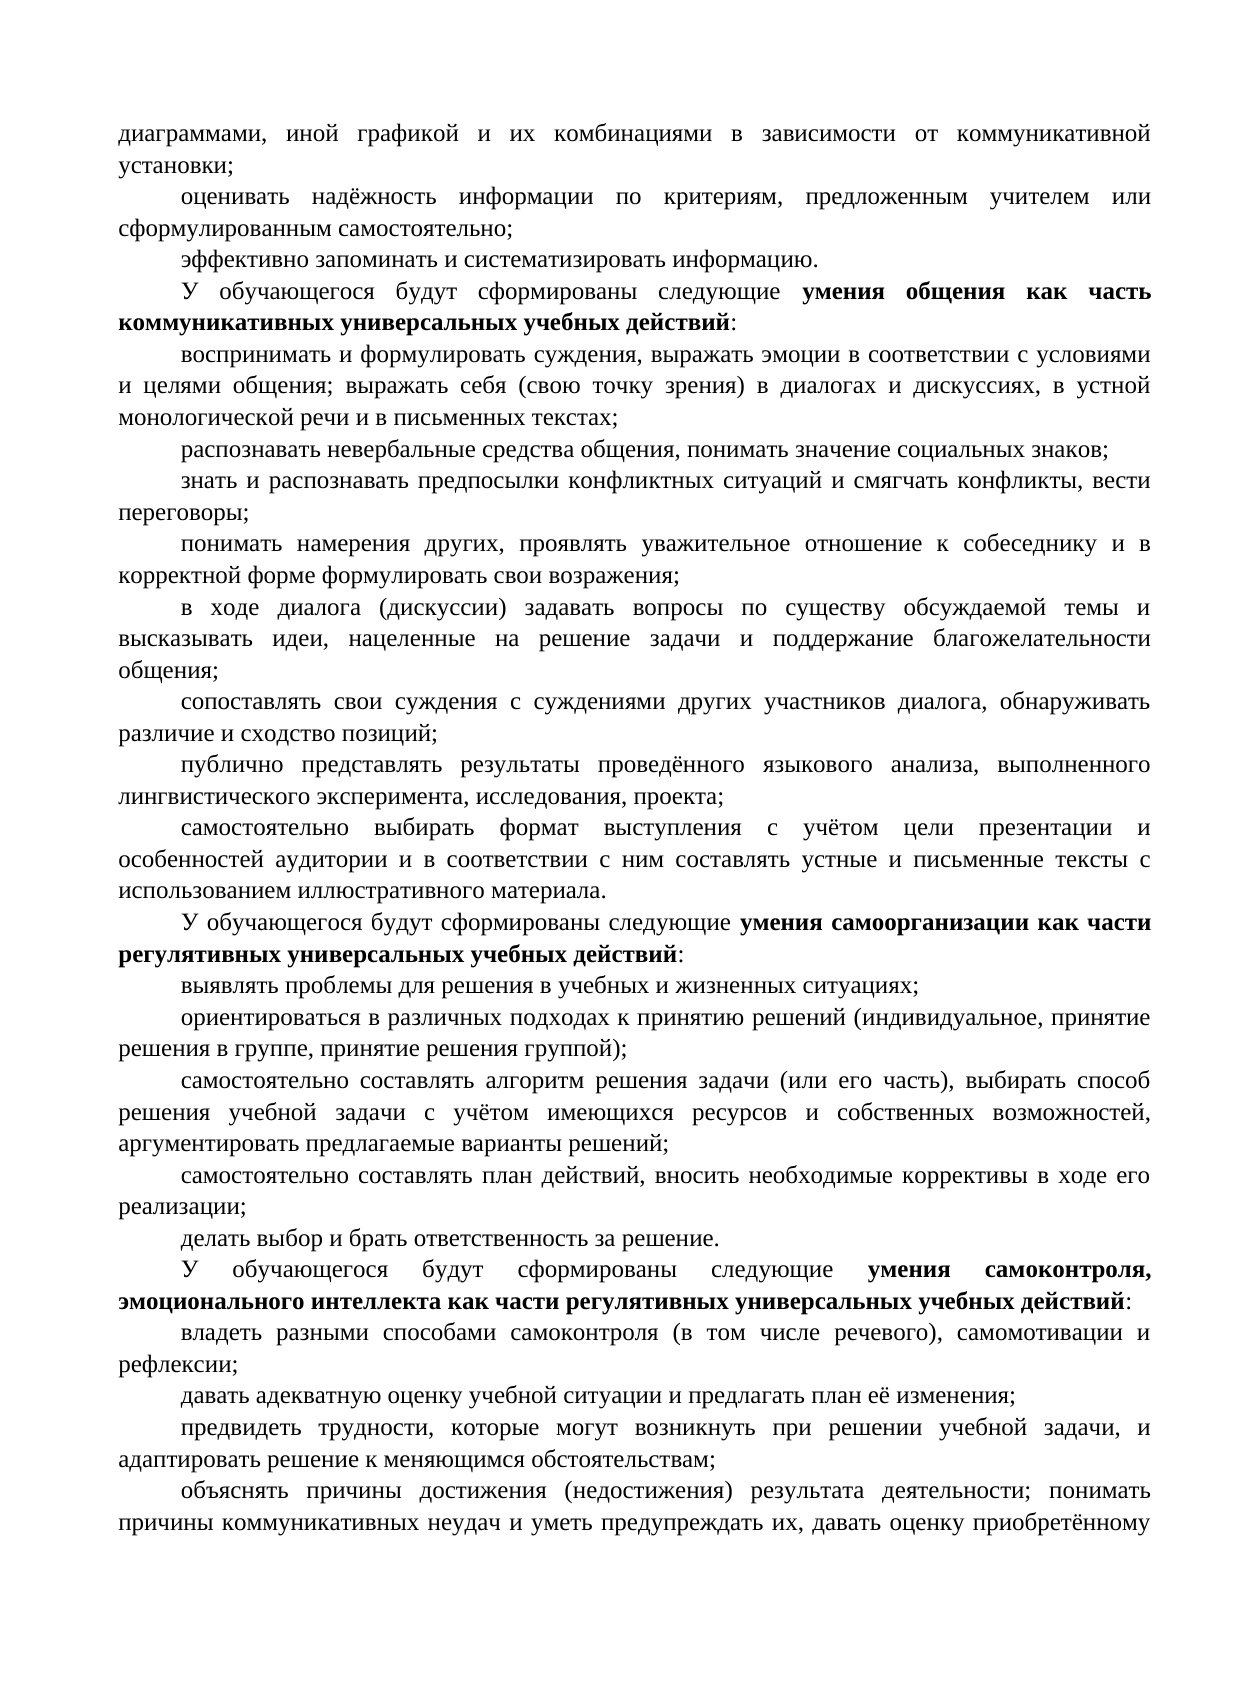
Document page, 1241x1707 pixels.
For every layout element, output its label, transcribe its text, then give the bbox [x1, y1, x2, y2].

text У обучающегося будут сформированы следующие умения самоорганизации как части регулятивных универсальных учебных действий: [118, 907, 1152, 967]
text сопоставлять свои суждения с суждениями других участников диалога, обнаруживать различие и сходство позиций; [118, 686, 1152, 747]
text выявлять проблемы для решения в учебных и жизненных ситуациях; [118, 970, 1152, 999]
text знать и распознавать предпосылки конфликтных ситуаций и смягчать конфликты, вести переговоры; [118, 465, 1152, 526]
text эффективно запоминать и систематизировать информацию. [118, 244, 1152, 273]
text У обучающегося будут сформированы следующие умения общения как часть коммуникативных универсальных учебных действий: [118, 276, 1152, 336]
text владеть разными способами самоконтроля (в том числе речевого), самомотивации и рефлексии; [118, 1317, 1152, 1378]
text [118, 118, 1152, 178]
text понимать намерения других, проявлять уважительное отношение к собеседнику и в корректной форме формулировать свои возражения; [118, 528, 1152, 589]
text давать адекватную оценку учебной ситуации и предлагать план её изменения; [118, 1381, 1152, 1409]
text предвидеть трудности, которые могут возникнуть при решении учебной задачи, и адаптировать решение к меняющимся обстоятельствам; [118, 1412, 1152, 1472]
text самостоятельно составлять план действий, вносить необходимые коррективы в ходе его реализации; [118, 1160, 1152, 1220]
text делать выбор и брать ответственность за решение. [118, 1223, 1152, 1252]
text в ходе диалога (дискуссии) задавать вопросы по существу обсуждаемой темы и высказывать идеи, нацеленные на решение задачи и поддержание благожелательности общения; [118, 592, 1152, 683]
text самостоятельно выбирать формат выступления с учётом цели презентации и особенностей аудитории и в соответствии с ним составлять устные и письменные тексты с использованием иллюстративного материала. [118, 812, 1152, 904]
text ориентироваться в различных подходах к принятию решений (индивидуальное, принятие решения в группе, принятие решения группой); [118, 1002, 1152, 1062]
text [118, 1475, 1152, 1536]
text публично представлять результаты проведённого языкового анализа, выполненного лингвистического эксперимента, исследования, проекта; [118, 749, 1152, 810]
text У обучающегося будут сформированы следующие умения самоконтроля, эмоционального интеллекта как части регулятивных универсальных учебных действий: [118, 1254, 1152, 1315]
text воспринимать и формулировать суждения, выражать эмоции в соответствии с условиями и целями общения; выражать себя (свою точку зрения) в диалогах и дискуссиях, в устной монологической речи и в письменных текстах; [118, 339, 1152, 431]
text оценивать надёжность информации по критериям, предложенным учителем или сформулированным самостоятельно; [118, 181, 1152, 242]
text распознавать невербальные средства общения, понимать значение социальных знаков; [118, 434, 1152, 462]
text самостоятельно составлять алгоритм решения задачи (или его часть), выбирать способ решения учебной задачи с учётом имеющихся ресурсов и собственных возможностей, аргументировать предлагаемые варианты решений; [118, 1065, 1152, 1157]
